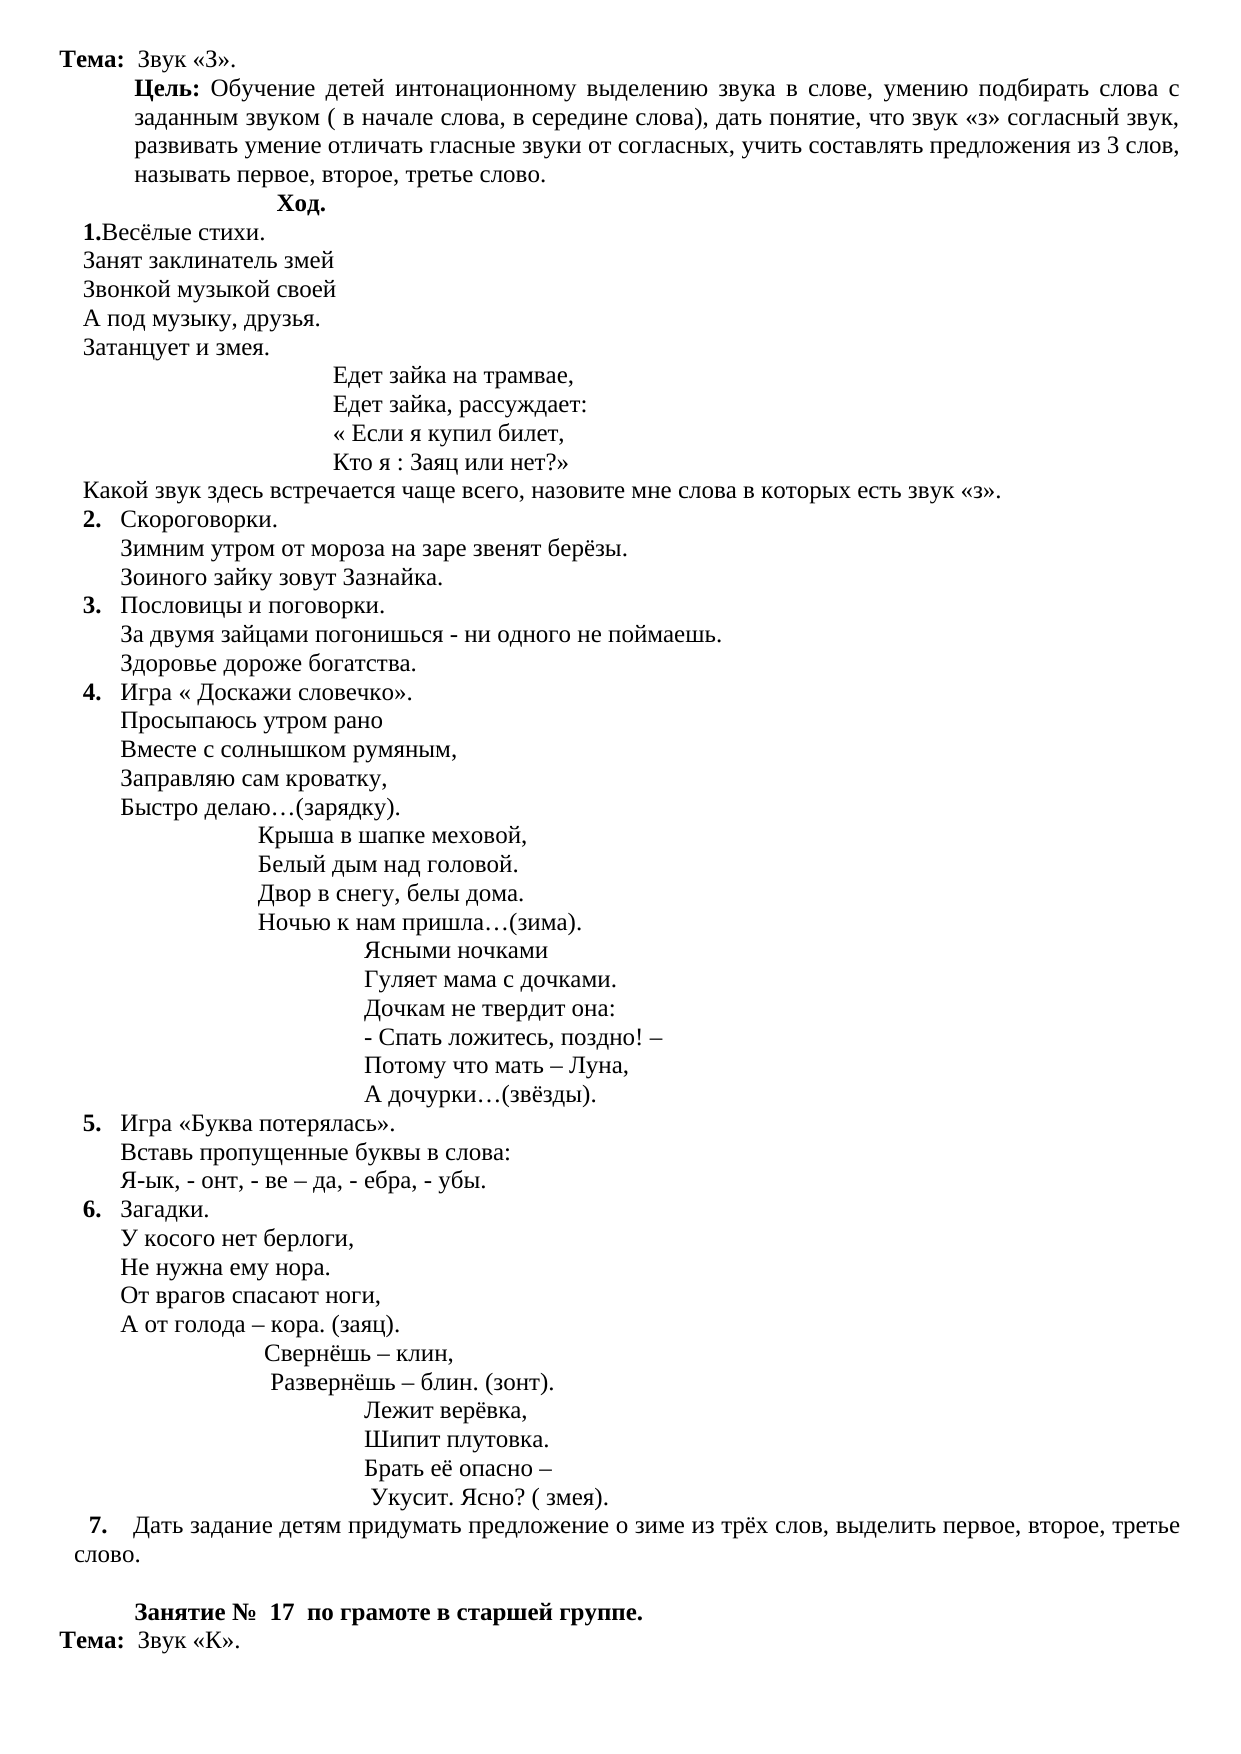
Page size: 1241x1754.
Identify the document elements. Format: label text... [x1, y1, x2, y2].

list Заправляю сам кроватку, [120, 763, 1181, 792]
list - Спать ложитесь, поздно! – [120, 1022, 1181, 1051]
text Занятие № 17 по грамоте в старшей группе. [59, 1597, 1181, 1626]
text А под музыку, друзья. [83, 303, 1181, 332]
list Я-ык, - онт, - ве – да, - ебра, - убы. [120, 1166, 1181, 1194]
list Двор в снегу, белы дома. [120, 878, 1181, 907]
list От врагов спасают ноги, [120, 1281, 1181, 1309]
text Ход. [83, 188, 1181, 217]
list Развернёшь – блин. (зонт). [120, 1367, 1181, 1396]
text Едет зайка, рассуждает: [83, 389, 1181, 418]
list За двумя зайцами погонишься - ни одного не поймаешь. [120, 619, 1181, 648]
list Крыша в шапке меховой, [120, 821, 1181, 849]
list Зоиного зайку зовут Зазнайка. [120, 562, 1181, 591]
list Не нужна ему нора. [120, 1252, 1181, 1281]
list Лежит верёвка, [120, 1396, 1181, 1424]
text Тема: Звук «З». [59, 44, 1181, 73]
text Едет зайка на трамвае, [83, 361, 1181, 389]
list Дочкам не твердит она: [120, 993, 1181, 1022]
list А от голода – кора. (заяц). [120, 1309, 1181, 1338]
text Тема: Звук «К». [59, 1626, 1181, 1654]
list Игра « Доскажи словечко». [83, 677, 1181, 706]
text Занят заклинатель змей [83, 246, 1181, 274]
list Просыпаюсь утром рано [120, 706, 1181, 734]
list Здоровье дороже богатства. [120, 648, 1181, 677]
list Белый дым над головой. [120, 849, 1181, 878]
list Загадки. [83, 1194, 1181, 1223]
list Вставь пропущенные буквы в слова: [120, 1137, 1181, 1166]
list Зимним утром от мороза на заре звенят берёзы. [120, 533, 1181, 562]
list Укусит. Ясно? ( змея). [120, 1482, 1181, 1511]
list А дочурки…(звёзды). [120, 1079, 1181, 1108]
list Быстро делаю…(зарядку). [120, 792, 1181, 821]
text Звонкой музыкой своей [83, 274, 1181, 303]
list Ночью к нам пришла…(зима). [120, 907, 1181, 936]
text 1.Весёлые стихи. [83, 217, 1181, 246]
list Ясными ночками [120, 936, 1181, 964]
list Брать её опасно – [120, 1453, 1181, 1482]
list Пословицы и поговорки. [83, 591, 1181, 619]
list Гуляет мама с дочками. [120, 964, 1181, 993]
list Свернёшь – клин, [120, 1338, 1181, 1367]
list Игра «Буква потерялась». [83, 1108, 1181, 1137]
list Шипит плутовка. [120, 1424, 1181, 1453]
list Дать задание детям придумать предложение о зиме из трёх слов, выделить первое, второе, третье слово. [74, 1511, 1181, 1568]
text Кто я : Заяц или нет?» [83, 447, 1181, 476]
list Скороговорки. [83, 504, 1181, 533]
list Цель: Обучение детей интонационному выделению звука в слове, умению подбирать слова с заданным звуком ( в начале слова, в середине слова), дать понятие, что звук «з» согласный звук, развивать умение отличать гласные звуки от согласных, учить составлять предложения из 3 слов, называть первое, второе, третье слово. [134, 73, 1181, 188]
list У косого нет берлоги, [120, 1223, 1181, 1252]
text Затанцует и змея. [83, 332, 1181, 361]
text « Если я купил билет, [83, 418, 1181, 447]
list Вместе с солнышком румяным, [120, 734, 1181, 763]
list Потому что мать – Луна, [120, 1051, 1181, 1079]
text Какой звук здесь встречается чаще всего, назовите мне слова в которых есть звук «з». [83, 476, 1181, 504]
